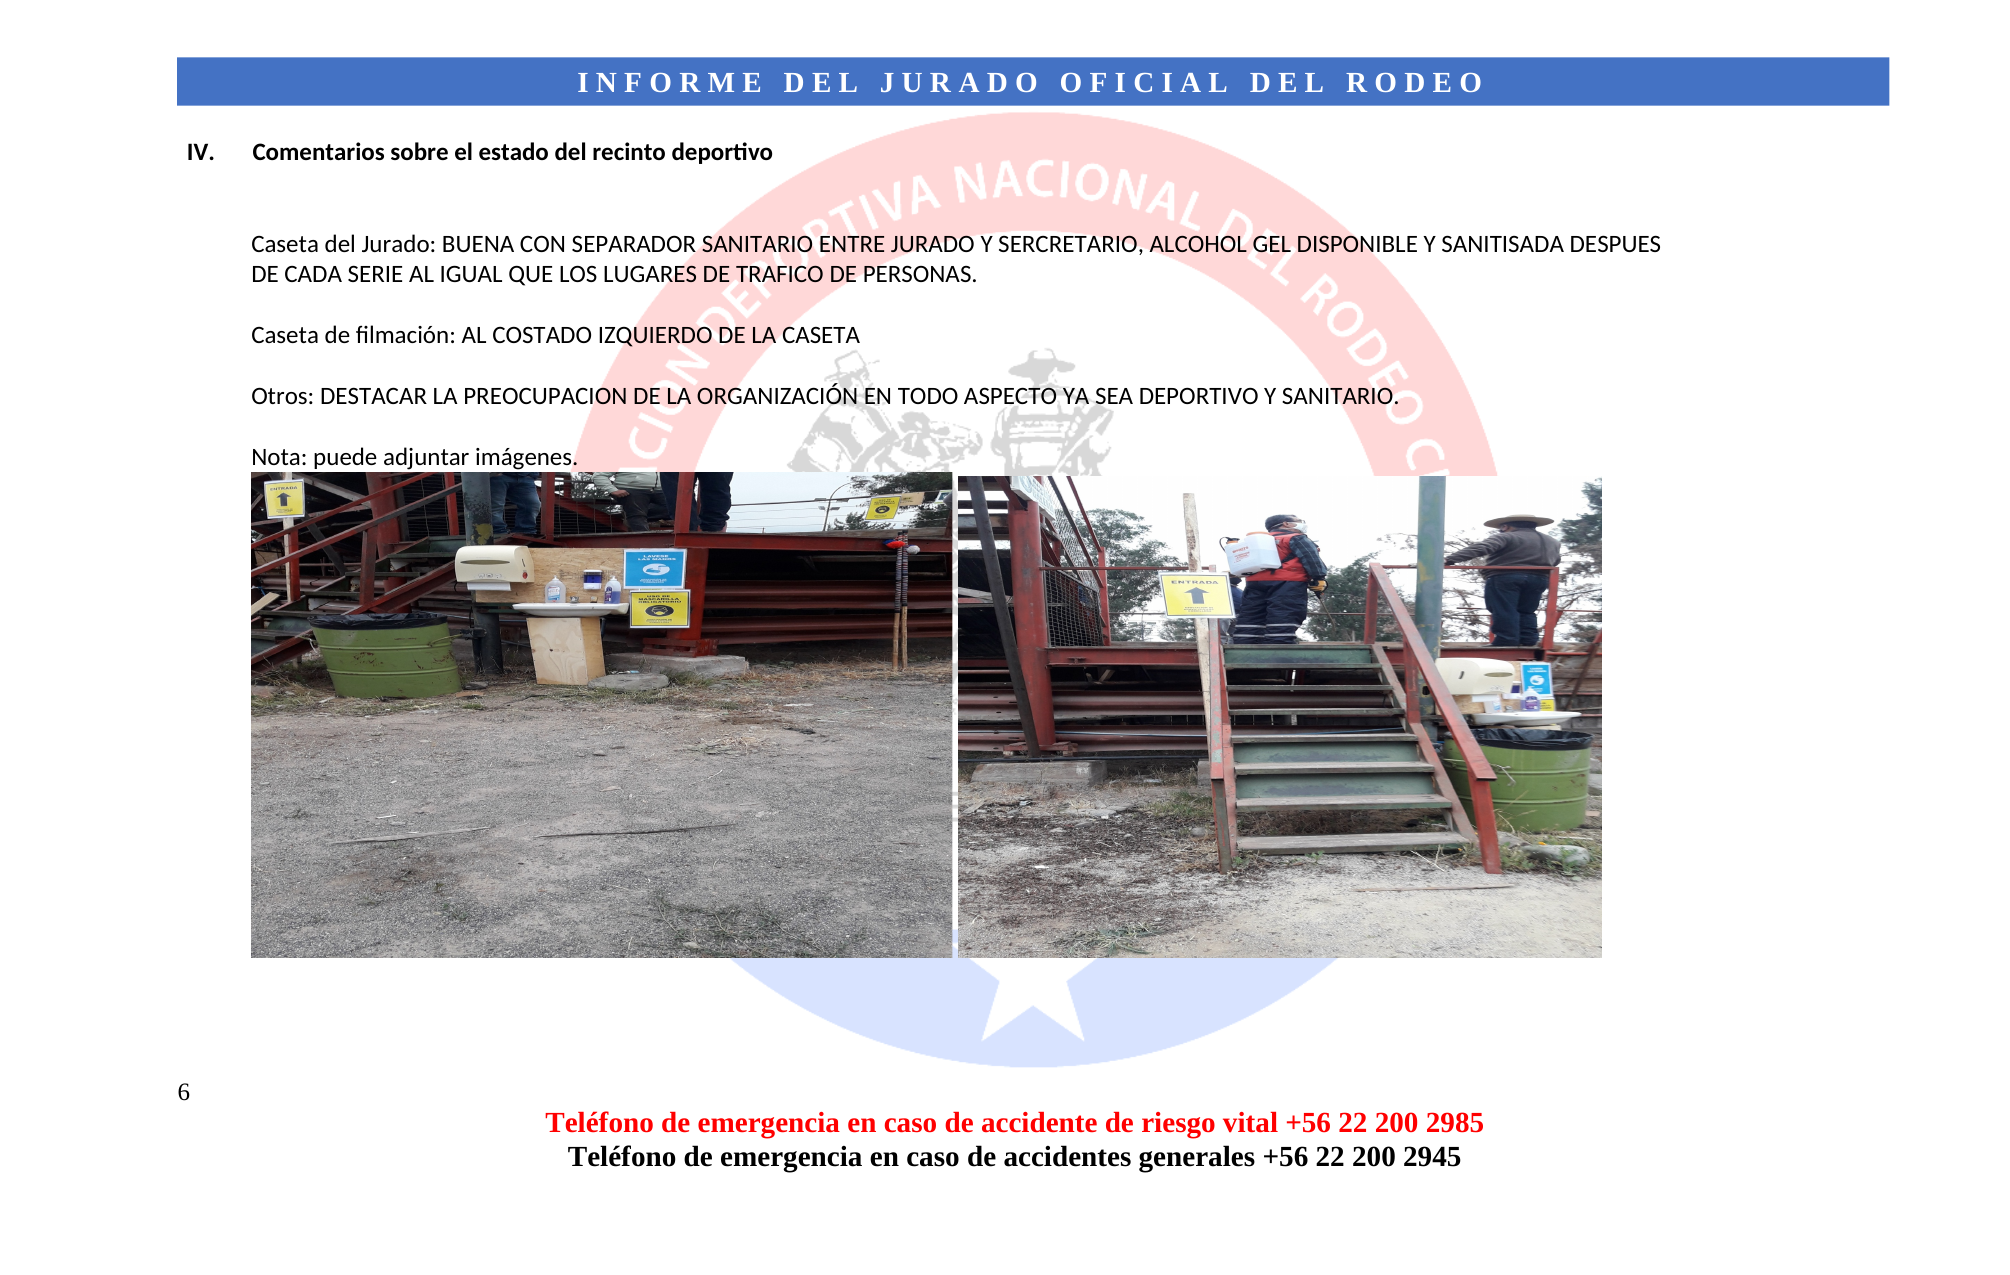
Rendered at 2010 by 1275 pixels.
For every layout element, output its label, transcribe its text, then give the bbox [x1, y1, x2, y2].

text Otros: DESTACAR LA PREOCUPACION DE LA ORGANIZACIÓN EN TODO ASPECTO YA SEA DEPORTIVO Y SANITARIO. [251, 380, 1683, 411]
text Nota: puede adjuntar imágenes. [251, 441, 1683, 472]
list Comentarios sobre el estado del recinto deportivo [215, 136, 1683, 167]
picture [251, 472, 953, 958]
text Caseta de filmación: AL COSTADO IZQUIERDO DE LA CASETA [251, 319, 1683, 350]
text Caseta del Jurado: BUENA CON SEPARADOR SANITARIO ENTRE JURADO Y SERCRETARIO, ALCOHOL GEL DISPONIBLE Y SANITISADA DESPUES DE CADA SERIE AL IGUAL QUE LOS LUGARES DE TRAFICO DE PERSONAS. [251, 228, 1683, 289]
picture [958, 476, 1602, 958]
